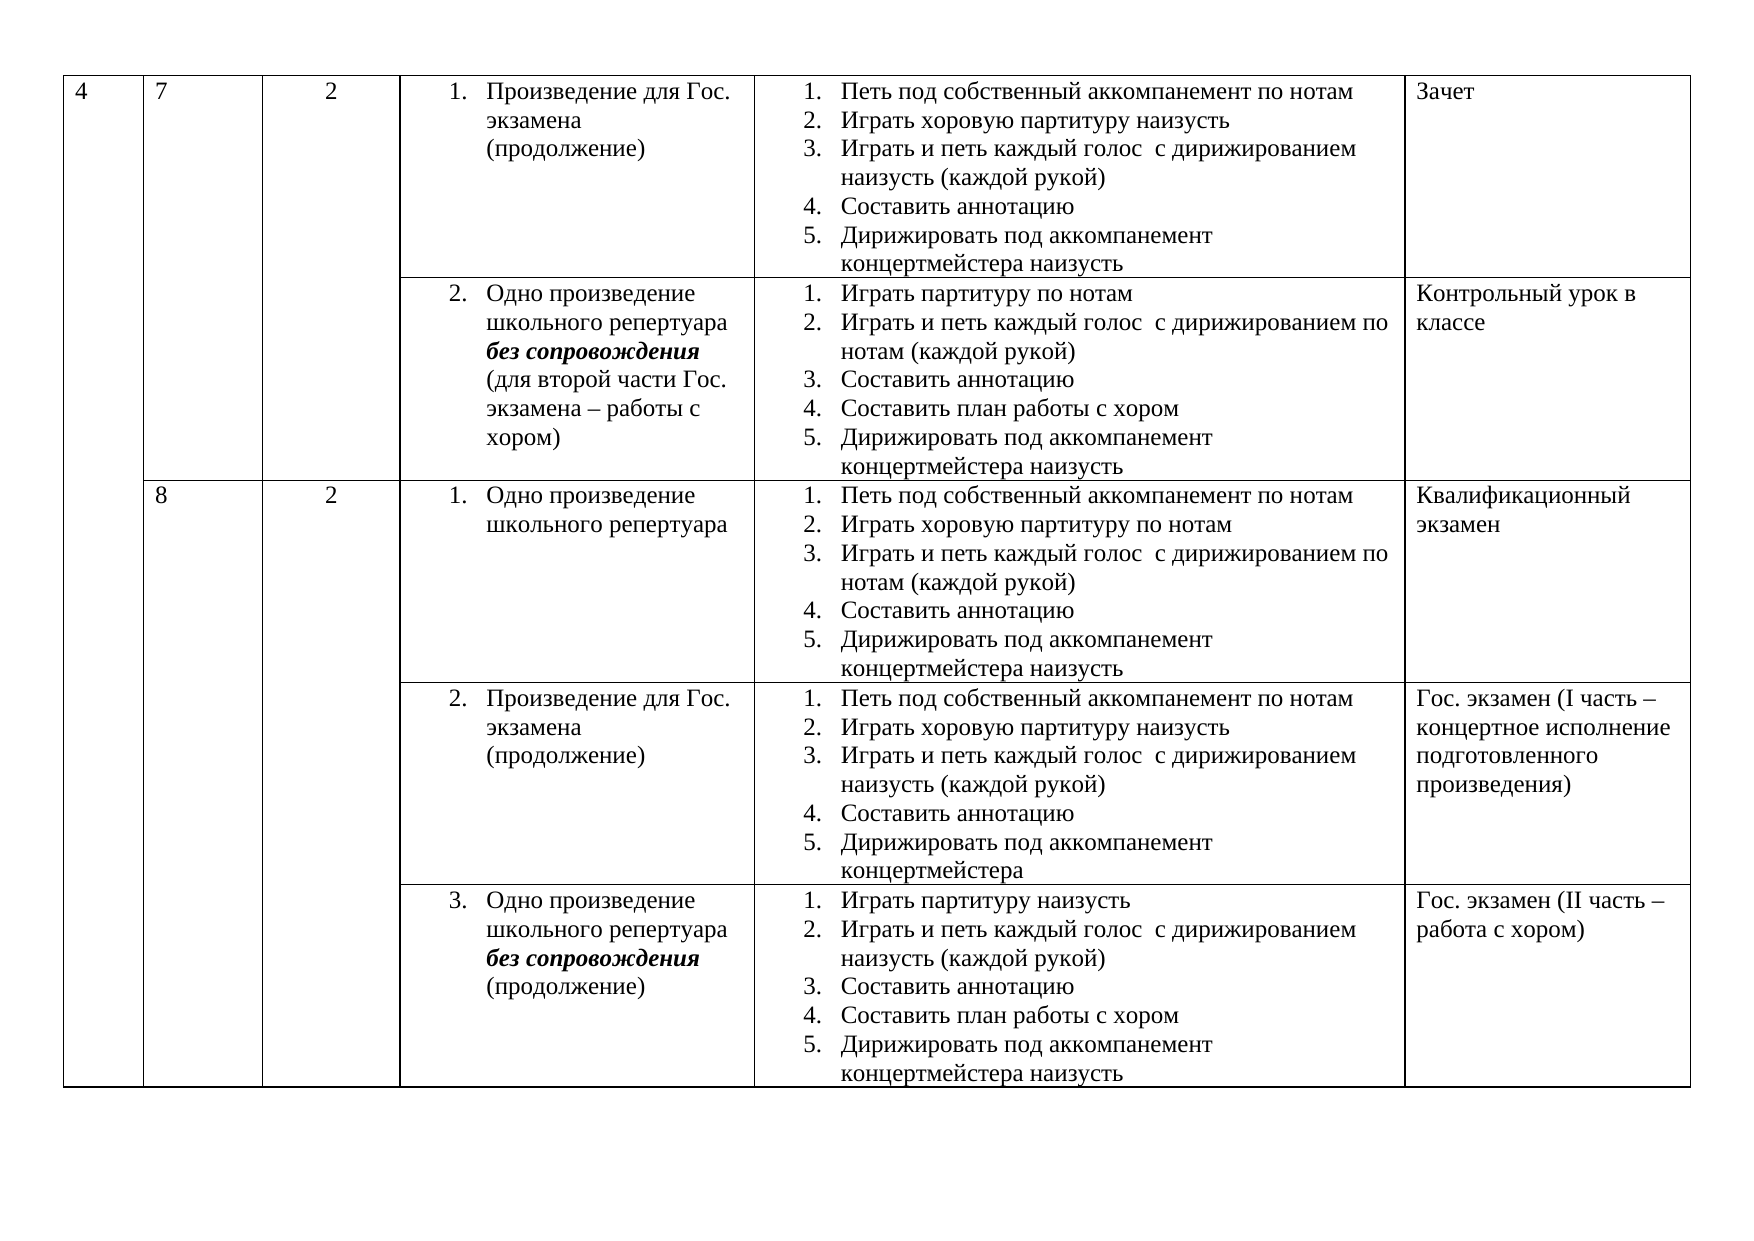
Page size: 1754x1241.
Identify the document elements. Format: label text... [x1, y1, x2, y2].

table_cell Одно произведение школьного репертуара без сопровождения (продолжение) [401, 885, 754, 1086]
table_cell Зачет [1406, 76, 1690, 277]
table_cell Играть партитуру наизусть Играть и петь каждый голос с дирижированием наизусть (каждой рукой) Составить аннотацию Составить план работы с хором Дирижировать под аккомпанемент концертмейстера наизусть [755, 885, 1404, 1086]
table_cell Петь под собственный аккомпанемент по нотам Играть хоровую партитуру наизусть Играть и петь каждый голос с дирижированием наизусть (каждой рукой) Составить аннотацию Дирижировать под аккомпанемент концертмейстера наизусть [755, 76, 1404, 277]
table_cell Одно произведение школьного репертуара без сопровождения (для второй части Гос. экзамена – работы с хором) [401, 278, 754, 479]
table_cell 4 [64, 76, 143, 1086]
table_cell 2 [263, 481, 399, 1086]
table_cell Петь под собственный аккомпанемент по нотам Играть хоровую партитуру по нотам Играть и петь каждый голос с дирижированием по нотам (каждой рукой) Составить аннотацию Дирижировать под аккомпанемент концертмейстера наизусть [755, 481, 1404, 682]
table_cell 2 [263, 76, 399, 479]
table_cell Произведение для Гос. экзамена (продолжение) [401, 683, 754, 884]
table_cell Одно произведение школьного репертуара [401, 481, 754, 682]
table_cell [401, 76, 754, 277]
table_cell Играть партитуру по нотам Играть и петь каждый голос с дирижированием по нотам (каждой рукой) Составить аннотацию Составить план работы с хором Дирижировать под аккомпанемент концертмейстера наизусть [755, 278, 1404, 479]
table_cell Гос. экзамен (II часть – работа с хором) [1406, 885, 1690, 1086]
table_cell Гос. экзамен (I часть – концертное исполнение подготовленного произведения) [1406, 683, 1690, 884]
table_cell Петь под собственный аккомпанемент по нотам Играть хоровую партитуру наизусть Играть и петь каждый голос с дирижированием наизусть (каждой рукой) Составить аннотацию Дирижировать под аккомпанемент концертмейстера [755, 683, 1404, 884]
table_cell Квалификационный экзамен [1406, 481, 1690, 682]
table_cell 7 [144, 76, 262, 479]
table_cell 8 [144, 481, 262, 1086]
table_cell Контрольный урок в классе [1406, 278, 1690, 479]
